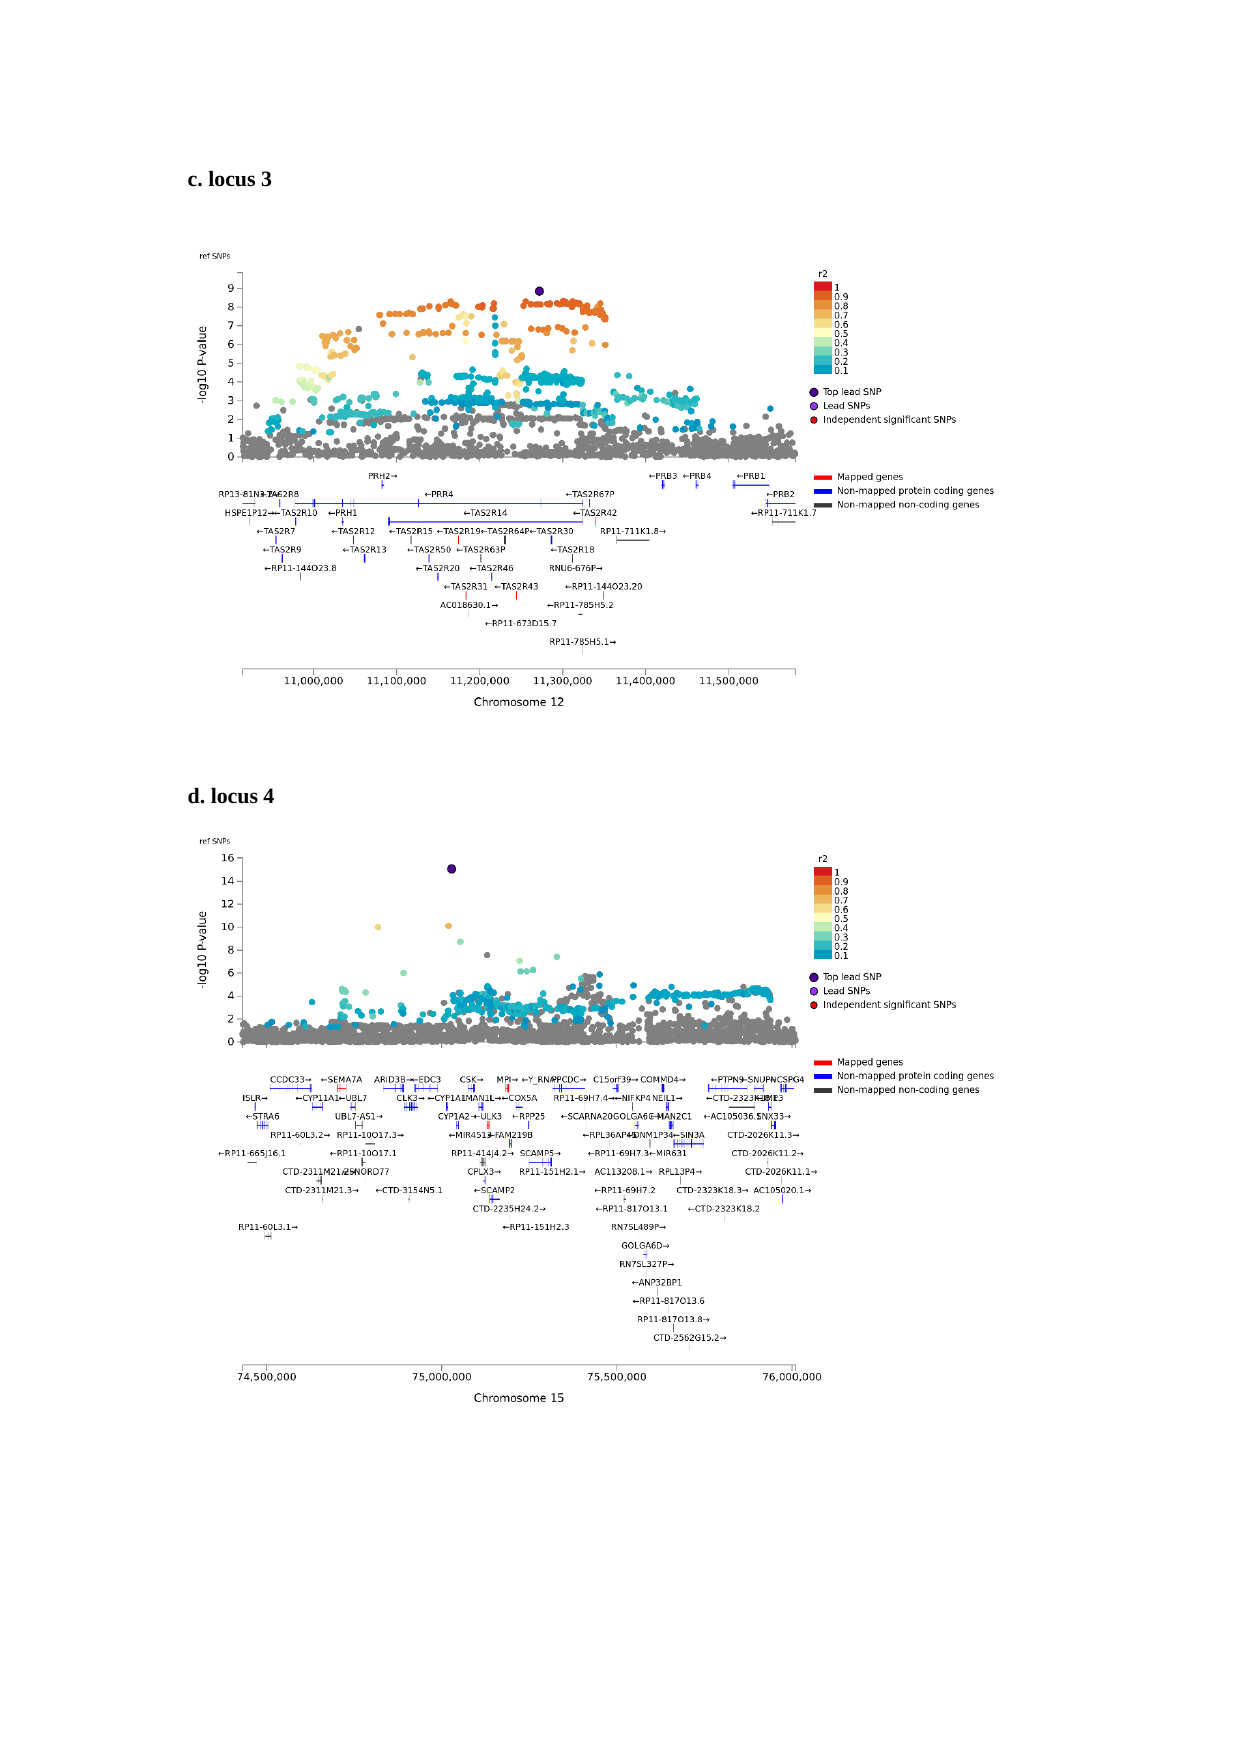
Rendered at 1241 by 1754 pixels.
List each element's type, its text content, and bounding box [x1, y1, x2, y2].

picture [187, 812, 1053, 1466]
text d. locus 4 [187, 779, 1053, 812]
picture [187, 227, 1053, 770]
text c. locus 3 [187, 162, 1053, 194]
